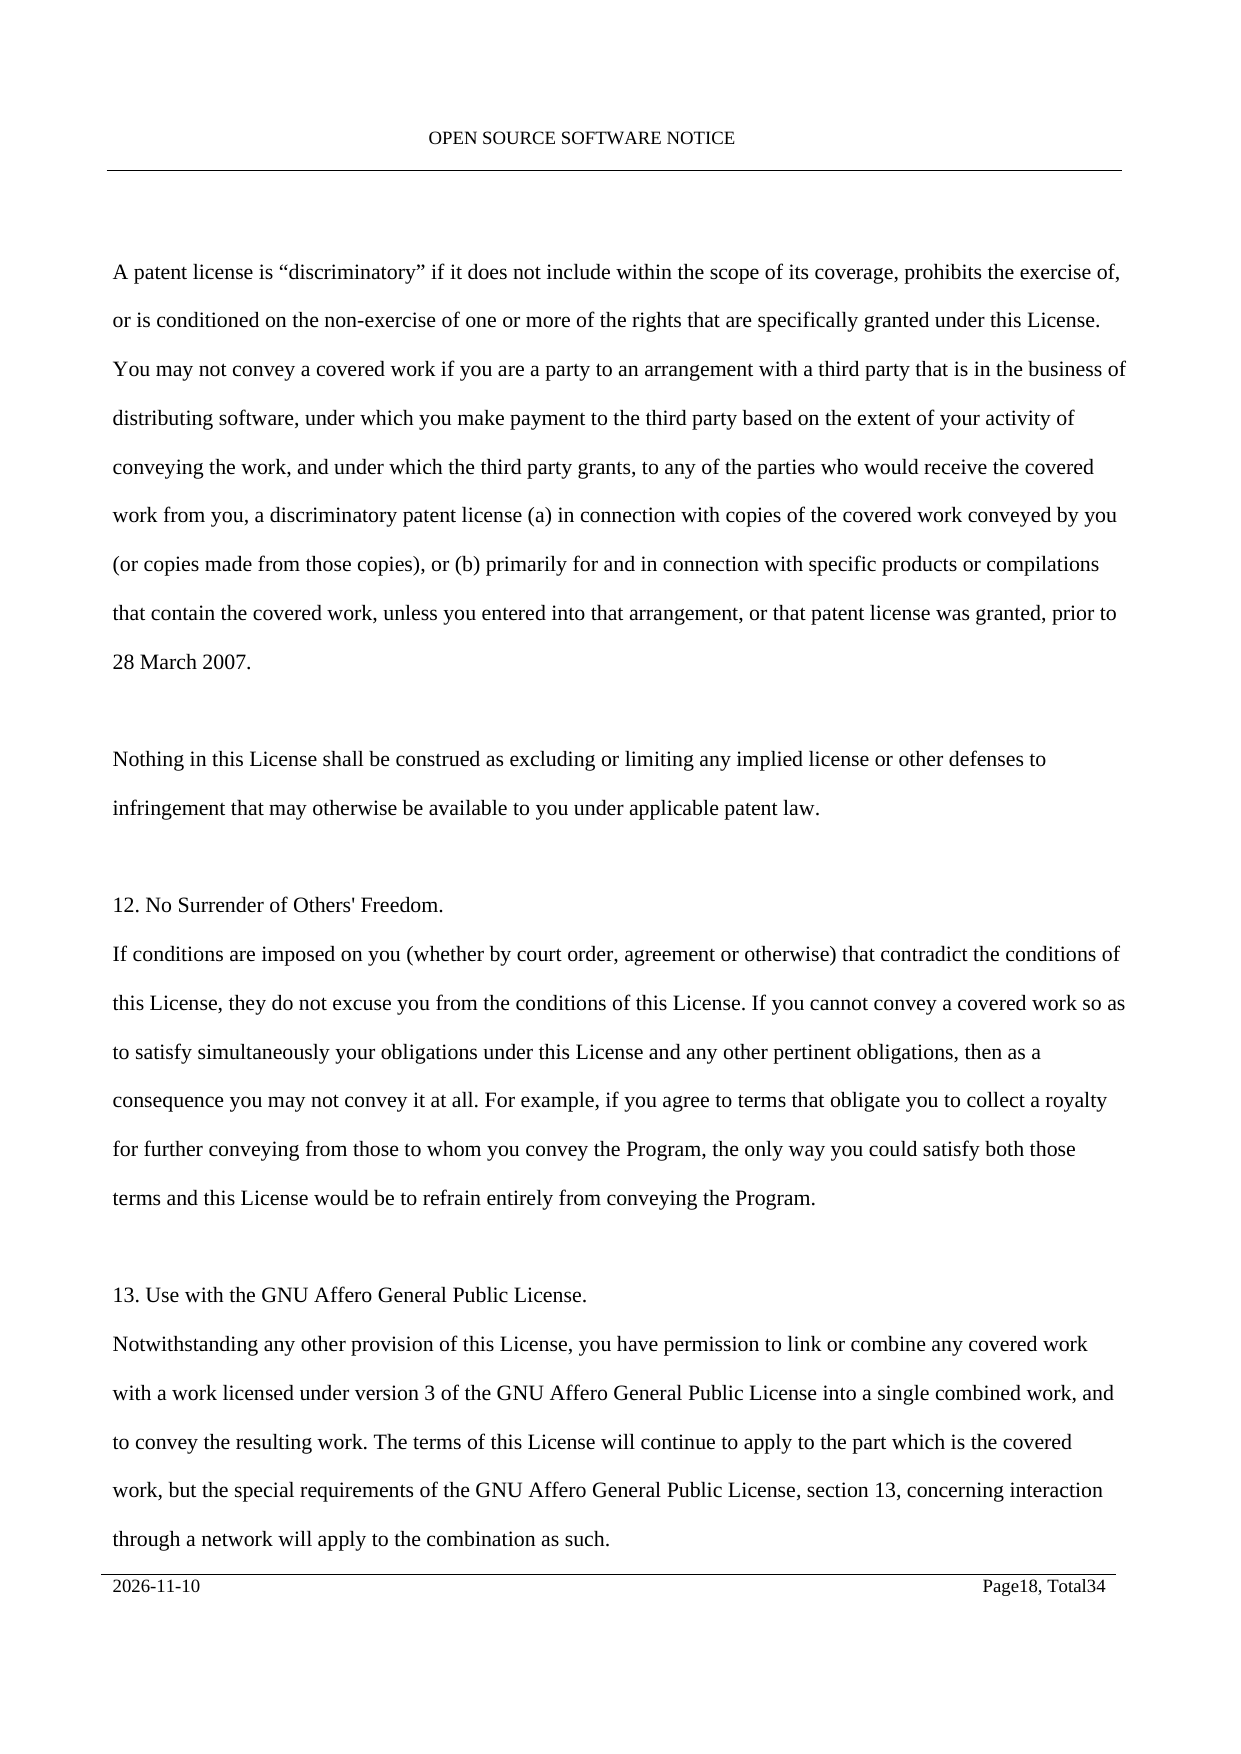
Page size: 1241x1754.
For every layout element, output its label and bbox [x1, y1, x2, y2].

text [112, 206, 1128, 1555]
